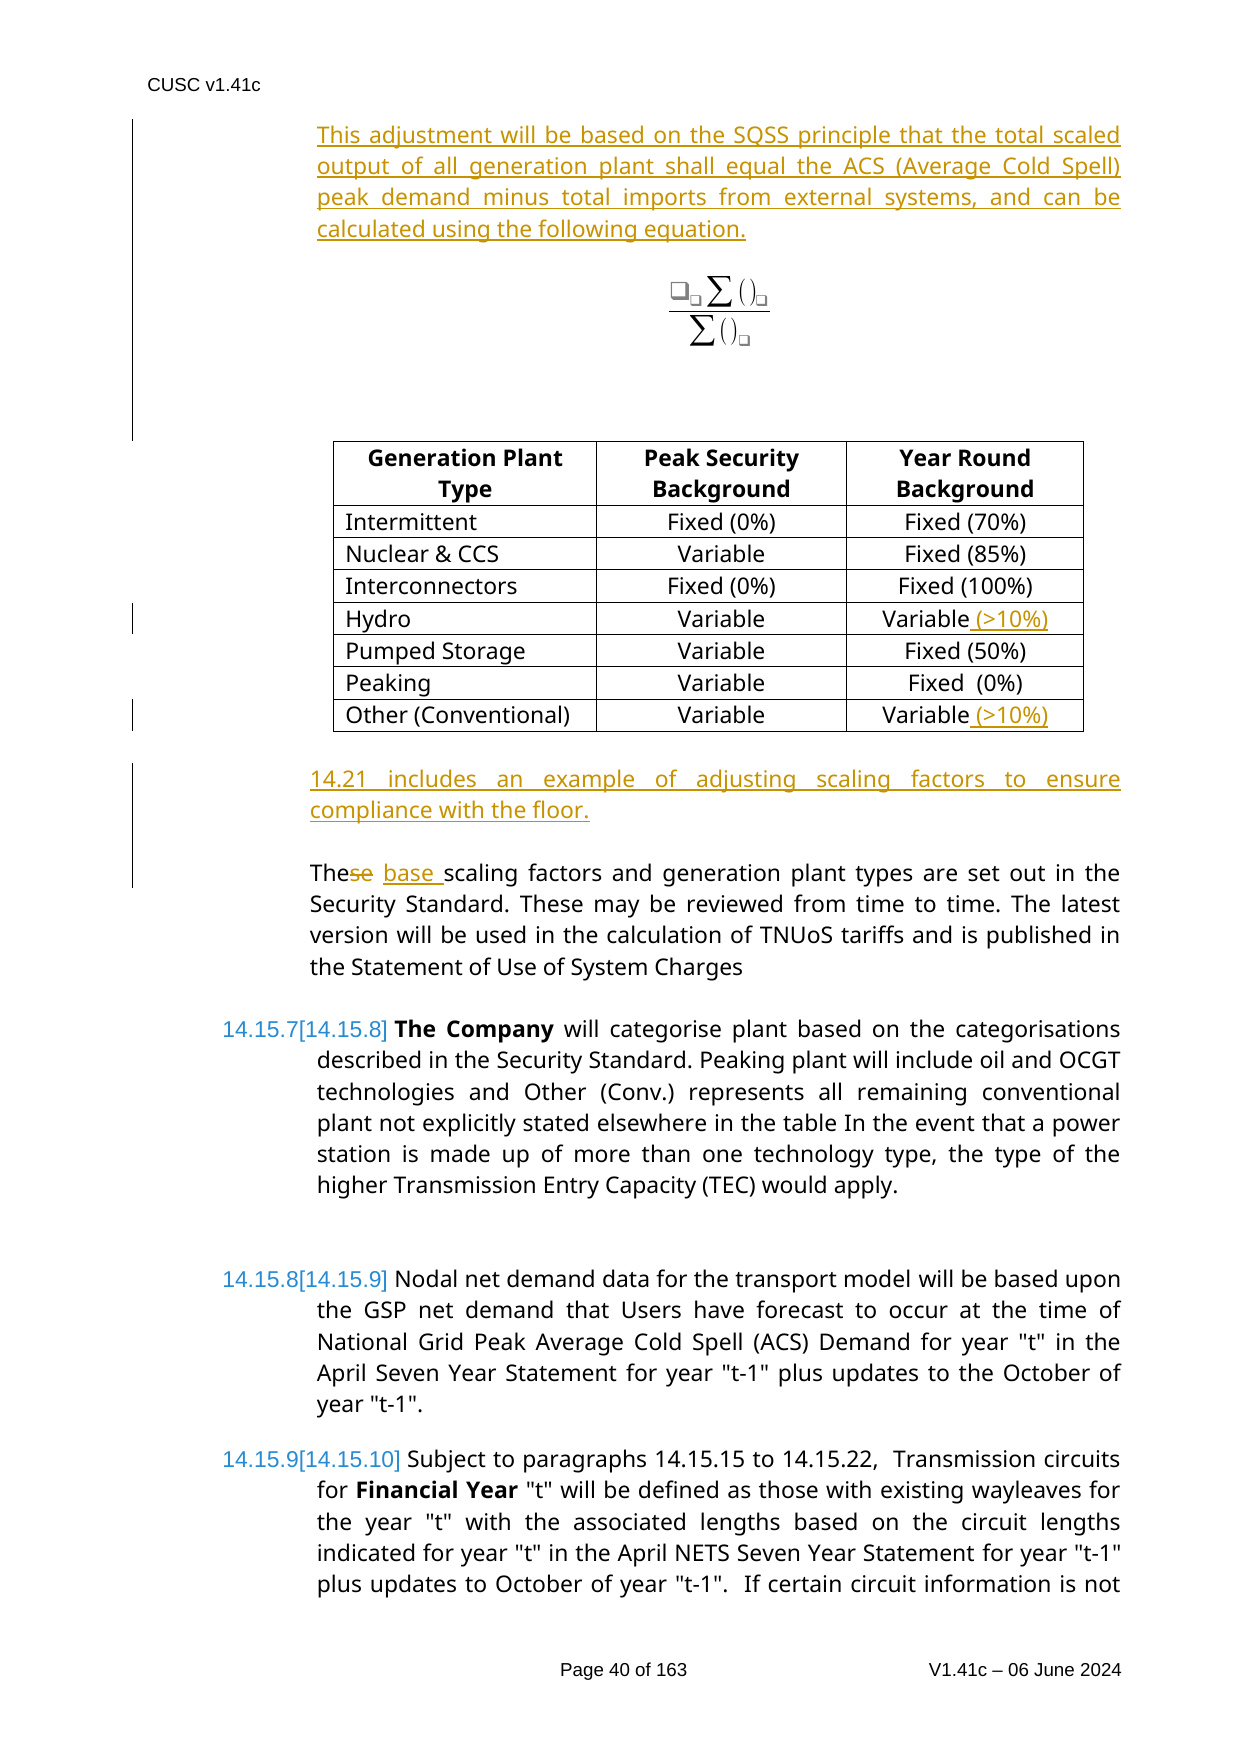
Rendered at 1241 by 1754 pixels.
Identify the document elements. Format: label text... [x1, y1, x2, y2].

table_cell Intermittent [334, 506, 596, 537]
table_cell Variable [597, 635, 846, 666]
table_header Year Round Background [847, 442, 1083, 505]
table_cell Nuclear & CCS [334, 538, 596, 569]
table_cell Peaking [334, 667, 596, 698]
table_cell Fixed (85%) [847, 538, 1083, 569]
table_cell Variable [597, 667, 846, 698]
table_cell Variable [847, 603, 1083, 634]
table_cell Interconnectors [334, 570, 596, 602]
table_cell Variable [847, 700, 1083, 731]
table_cell Fixed (0%) [597, 506, 846, 537]
text The scaling factors and generation plant types are set out in the Security Standard. These may be reviewed from time to time. The latest version will be used in the calculation of TNUoS tariffs and is published in the Statement of Use of System Charges [309, 857, 1121, 982]
table_cell Pumped Storage [334, 635, 596, 666]
table_cell Fixed (50%) [847, 635, 1083, 666]
list Nodal net demand data for the transport model will be based upon the GSP net demand that Users have forecast to occur at the time of National Grid Peak Average Cold Spell (ACS) Demand for year "t" in the April Seven Year Statement for year "t-1" plus updates to the October of year "t-1". [222, 1263, 1121, 1419]
table_cell Fixed (0%) [597, 570, 846, 602]
table_cell Variable [597, 538, 846, 569]
table_cell Variable [597, 603, 846, 634]
table_header Generation Plant Type [334, 442, 596, 505]
table_cell Variable [597, 700, 846, 731]
table_cell Fixed (0%) [847, 667, 1083, 698]
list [222, 1443, 1121, 1599]
table_cell Fixed (100%) [847, 570, 1083, 602]
table_header Peak Security Background [597, 442, 846, 505]
table_cell Fixed (70%) [847, 506, 1083, 537]
table_cell Hydro [334, 603, 596, 634]
table_cell Other (Conventional) [334, 700, 596, 731]
list The Company will categorise plant based on the categorisations described in the Security Standard. Peaking plant will include oil and OCGT technologies and Other (Conv.) represents all remaining conventional plant not explicitly stated elsewhere in the table In the event that a power station is made up of more than one technology type, the type of the higher Transmission Entry Capacity (TEC) would apply. [222, 1013, 1121, 1201]
